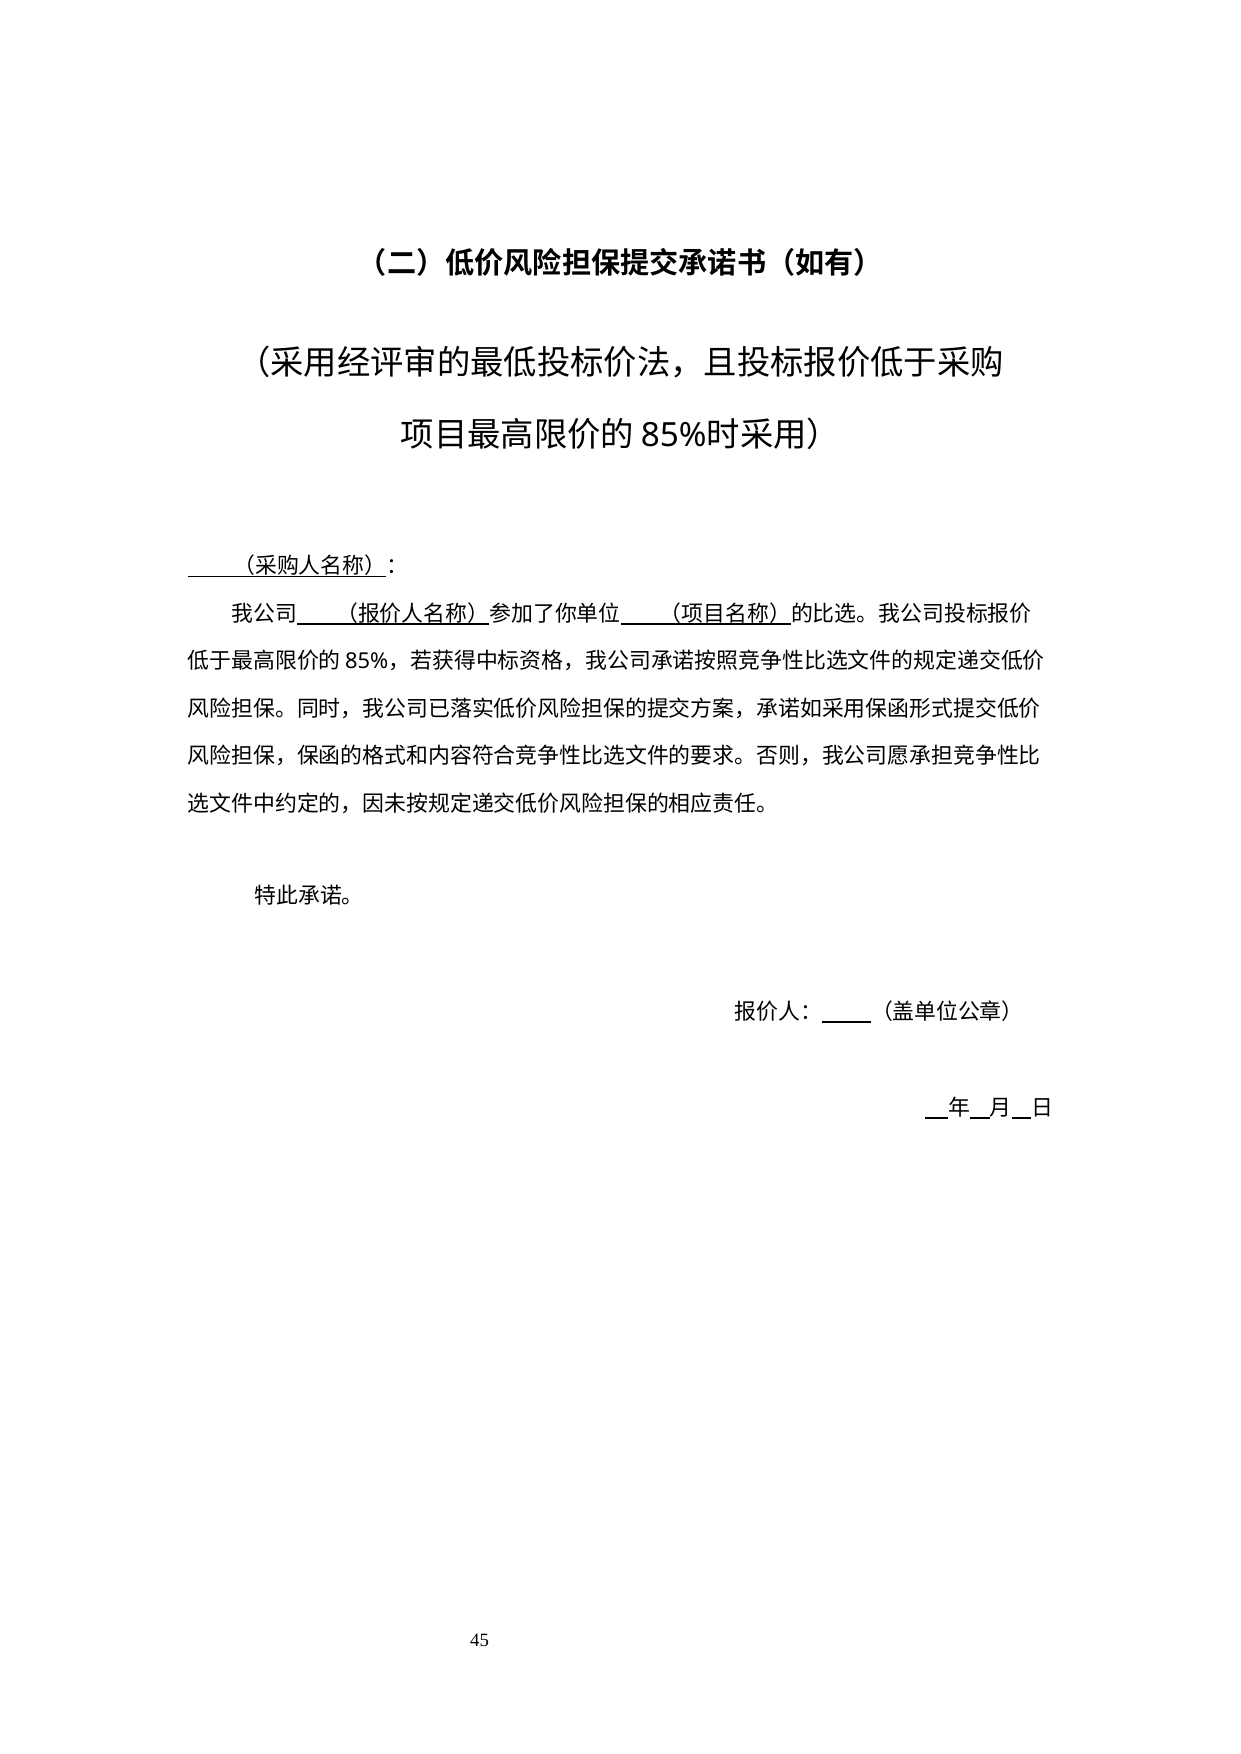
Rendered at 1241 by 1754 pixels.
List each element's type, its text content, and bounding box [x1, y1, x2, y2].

text （采用经评审的最低投标价法，且投标报价低于采购项目最高限价的85%时采用） [231, 335, 1009, 456]
text （采购人名称）： [187, 548, 1053, 580]
text 特此承诺。 [187, 878, 1053, 910]
text （二）低价风险担保提交承诺书（如有） [187, 239, 1053, 282]
text 报价人： （盖单位公章） [187, 994, 1053, 1026]
text 年 月 日 [187, 1090, 1053, 1122]
text 我公司 （报价人名称）参加了你单位 （项目名称）的比选。我公司投标报价低于最高限价的85%，若获得中标资格，我公司承诺按照竞争性比选文件的规定递交低价风险担保。同时，我公司已落实低价风险担保的提交方案，承诺如采用保函形式提交低价风险担保，保函的格式和内容符合竞争性比选文件的要求。否则，我公司愿承担竞争性比选文件中约定的，因未按规定递交低价风险担保的相应责任。 [187, 596, 1053, 818]
